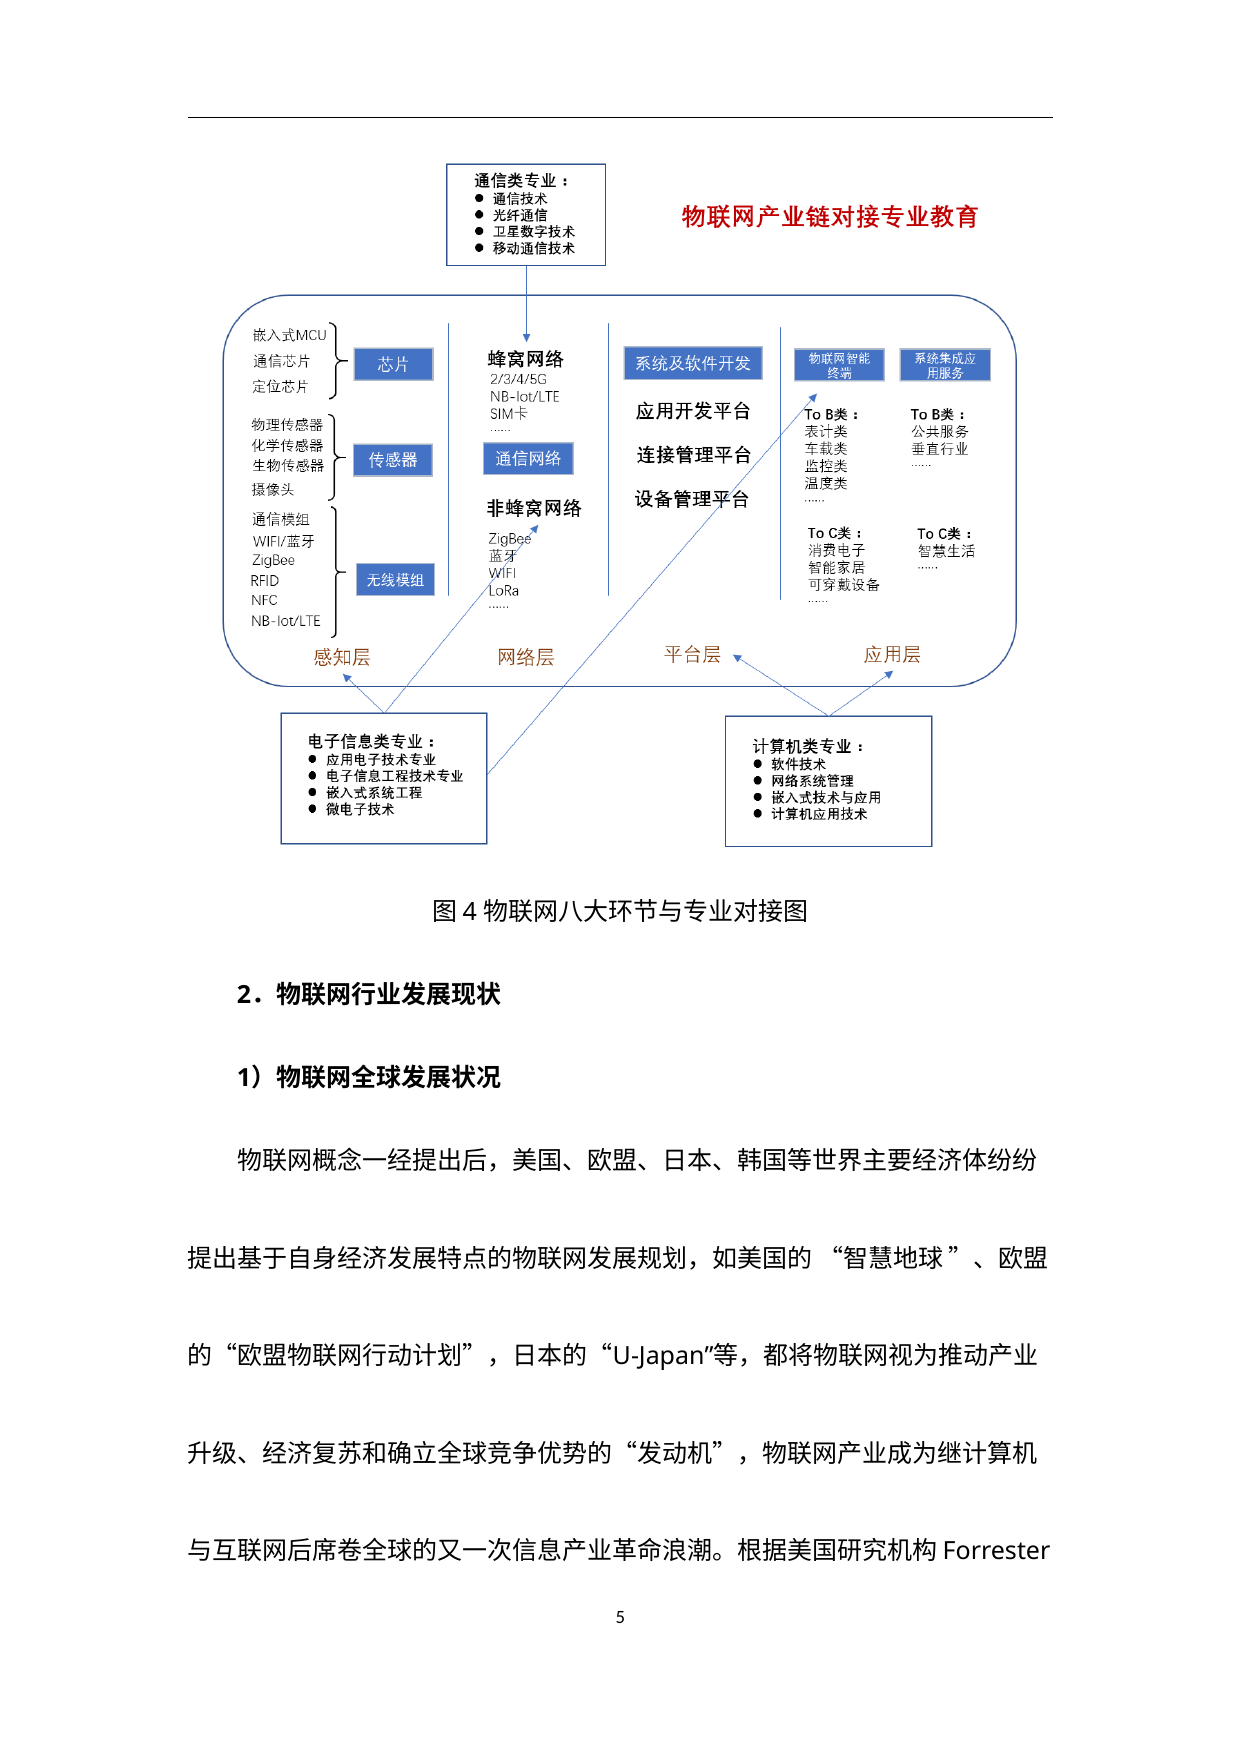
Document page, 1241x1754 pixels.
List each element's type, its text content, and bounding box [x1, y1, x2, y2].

picture [218, 162, 1022, 851]
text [187, 1126, 1053, 1581]
text 图4 物联网八大环节与专业对接图 [187, 877, 1053, 942]
text 2．物联网行业发展现状 [187, 960, 1053, 1025]
text 1）物联网全球发展状况 [187, 1043, 1053, 1108]
